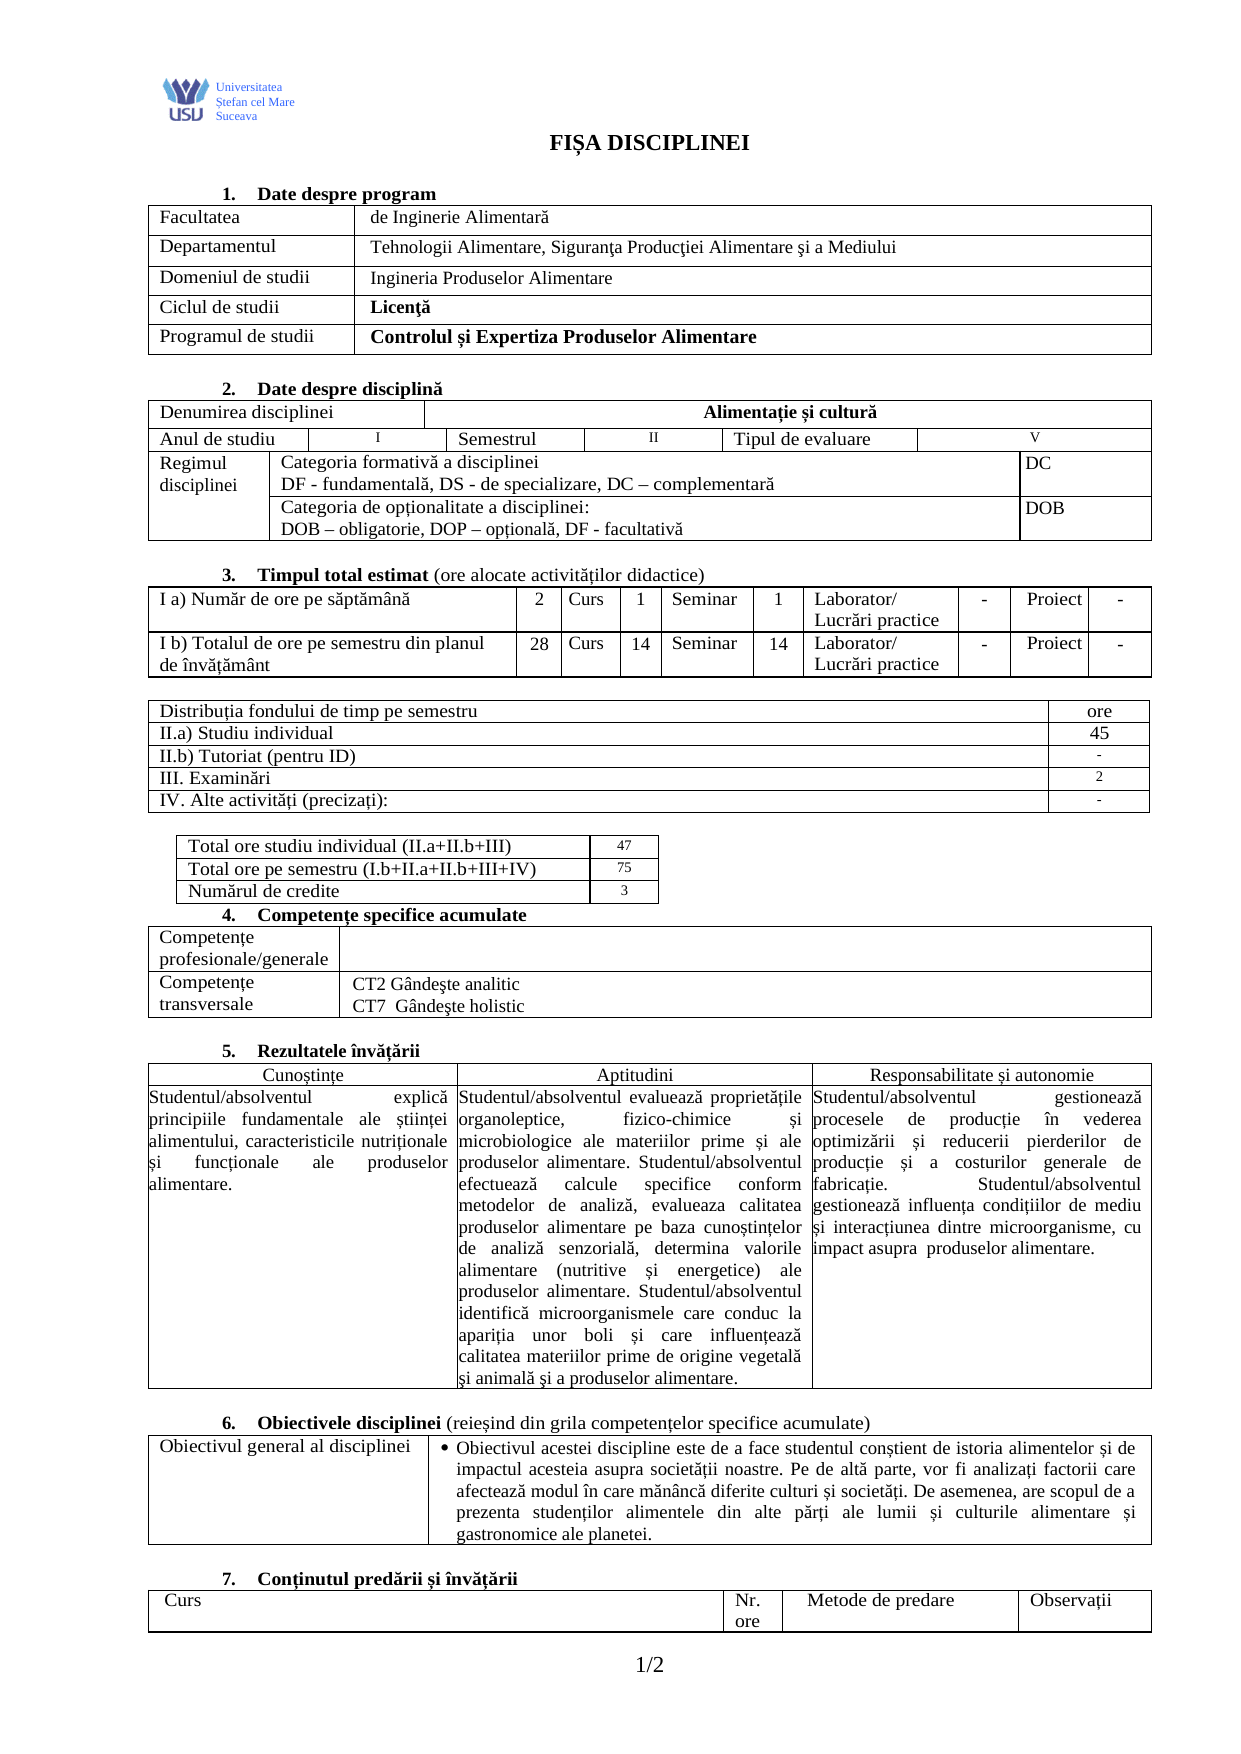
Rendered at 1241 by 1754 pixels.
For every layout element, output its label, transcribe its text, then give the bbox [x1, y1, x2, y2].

table_cell 2 [1049, 768, 1149, 789]
table_cell Numărul de credite [177, 881, 589, 903]
table_cell Tehnologii Alimentare, Siguranţa Producţiei Alimentare şi a Mediului [355, 236, 1151, 266]
table_cell II.a) Studiu individual [149, 723, 1048, 745]
table_header Curs [562, 588, 620, 631]
table_header Metode de predare [783, 1591, 1018, 1631]
table_header ore [1049, 701, 1149, 722]
table_header Nr. ore [724, 1591, 782, 1631]
table_header Distribuția fondului de timp pe semestru [149, 701, 1048, 722]
table_cell Controlul și Expertiza Produselor Alimentare [355, 325, 1151, 354]
table_cell - [1089, 633, 1151, 676]
table_cell Seminar [662, 633, 753, 676]
table_header I a) Număr de ore pe săptămână [149, 588, 516, 631]
table_cell Studentul/absolventul explică principiile fundamentale ale științei alimentului, caracteristicile nutriționale și funcționale ale produselor alimentare. [149, 1086, 457, 1388]
table_cell Studentul/absolventul evaluează proprietățile organoleptice, fizico-chimice și microbiologice ale materiilor prime și ale produselor alimentare. Studentul/absolventul efectuează calcule specifice conform metodelor de analiză, evalueaza calitatea produselor alimentare pe baza cunoștințelor de analiză senzorială, determina valorile alimentare (nutritive și energetice) ale produselor alimentare. Studentul/absolventul identifică microorganismele care conduc la apariția unor boli și care influențează calitatea materiilor prime de origine vegetală şi animală şi a produselor alimentare. [458, 1086, 812, 1388]
table_header 1 [621, 588, 661, 631]
table_cell Tipul de evaluare [723, 429, 917, 451]
table_header Denumirea disciplinei [149, 401, 424, 428]
table_header Obiectivul acestei discipline este de a face studentul conștient de istoria alimentelor și de impactul acesteia asupra societății noastre. Pe de altă parte, vor fi analizați factorii care afectează modul în care mănâncă diferite culturi și societăți. De asemenea, are scopul de a prezenta studenților alimentele din alte părți ale lumii și culturile alimentare și gastronomice ale planetei. [429, 1436, 1151, 1544]
table_cell Categoria formativă a disciplinei DF - fundamentală, DS - de specializare, DC – complementară [270, 452, 1019, 496]
table_cell - [1049, 746, 1149, 767]
table_cell V [918, 429, 1151, 451]
table_cell Studentul/absolventul gestionează procesele de producție în vederea optimizării și reducerii pierderilor de producție și a costurilor generale de fabricație. Studentul/absolventul gestionează influența condițiilor de mediu și interacțiunea dintre microorganisme, cu impact asupra produselor alimentare. [813, 1086, 1151, 1388]
table_cell II [585, 429, 722, 451]
table_cell - [959, 633, 1010, 676]
table_header Responsabilitate și autonomie [813, 1064, 1151, 1085]
table_cell Anul de studiu [149, 429, 308, 451]
table_cell 75 [591, 859, 658, 880]
table_cell II.b) Tutoriat (pentru ID) [149, 746, 1048, 767]
table_cell Competențe transversale [149, 972, 339, 1017]
table_cell 14 [754, 633, 803, 676]
list Date despre disciplină [222, 378, 1152, 399]
table_cell Regimul disciplinei [149, 452, 269, 540]
table_header Proiect [1011, 588, 1088, 631]
table_cell CT2 Gândeşte analitic CT7 Gândeşte holistic [340, 972, 1151, 1017]
list Date despre program [222, 183, 1152, 205]
list Rezultatele învățării [222, 1040, 1152, 1061]
list Timpul total estimat (ore alocate activităților didactice) [222, 564, 1152, 586]
table_cell Semestrul [447, 429, 584, 451]
table_cell DC [1021, 452, 1151, 496]
table_cell I b) Totalul de ore pe semestru din planul de învățământ [149, 633, 516, 676]
table_cell Departamentul [149, 236, 354, 266]
table_header Laborator/ Lucrări practice [804, 588, 958, 631]
table_header - [1089, 588, 1151, 631]
table_header Curs [149, 1591, 723, 1631]
table_header - [959, 588, 1010, 631]
table_header 47 [591, 836, 658, 858]
picture [159, 70, 212, 125]
table_cell 3 [591, 881, 658, 903]
text FIȘA DISCIPLINEI [274, 129, 1025, 155]
table_header Obiectivul general al disciplinei [149, 1436, 428, 1544]
table_header [340, 927, 1151, 971]
table_cell DOB [1021, 497, 1151, 540]
table_cell Proiect [1011, 633, 1088, 676]
table_header de Inginerie Alimentară [355, 206, 1151, 235]
table_header Observații [1019, 1591, 1151, 1631]
table_header Alimentație și cultură [425, 401, 1151, 428]
table_cell III. Examinări [149, 768, 1048, 789]
table_cell I [309, 429, 446, 451]
table_cell Ingineria Produselor Alimentare [355, 267, 1151, 295]
table_header Cunoștințe [149, 1064, 457, 1085]
table_header 1 [754, 588, 803, 631]
table_cell Categoria de opționalitate a disciplinei: DOB – obligatorie, DOP – opțională, DF - facultativă [270, 497, 1019, 540]
table_cell Programul de studii [149, 325, 354, 354]
table_cell IV. Alte activități (precizați): [149, 791, 1048, 812]
table_cell 28 [517, 633, 561, 676]
table_cell Licenţă [355, 296, 1151, 324]
list Obiectivele disciplinei (reieșind din grila competențelor specifice acumulate) [222, 1412, 1152, 1434]
table_cell Total ore pe semestru (I.b+II.a+II.b+III+IV) [177, 859, 589, 880]
table_header Aptitudini [458, 1064, 812, 1085]
table_cell 45 [1049, 723, 1149, 745]
list Competențe specifice acumulate [222, 904, 1152, 925]
table_header 2 [517, 588, 561, 631]
table_header Competențe profesionale/generale [149, 927, 339, 971]
table_cell Laborator/ Lucrări practice [804, 633, 958, 676]
table_header Total ore studiu individual (II.a+II.b+III) [177, 836, 589, 858]
table_cell 14 [621, 633, 661, 676]
table_cell Domeniul de studii [149, 267, 354, 295]
table_cell - [1049, 791, 1149, 812]
list Conținutul predării și învățării [222, 1567, 1152, 1589]
table_header Facultatea [149, 206, 354, 235]
table_cell Curs [562, 633, 620, 676]
table_cell Ciclul de studii [149, 296, 354, 324]
table_header Seminar [662, 588, 753, 631]
